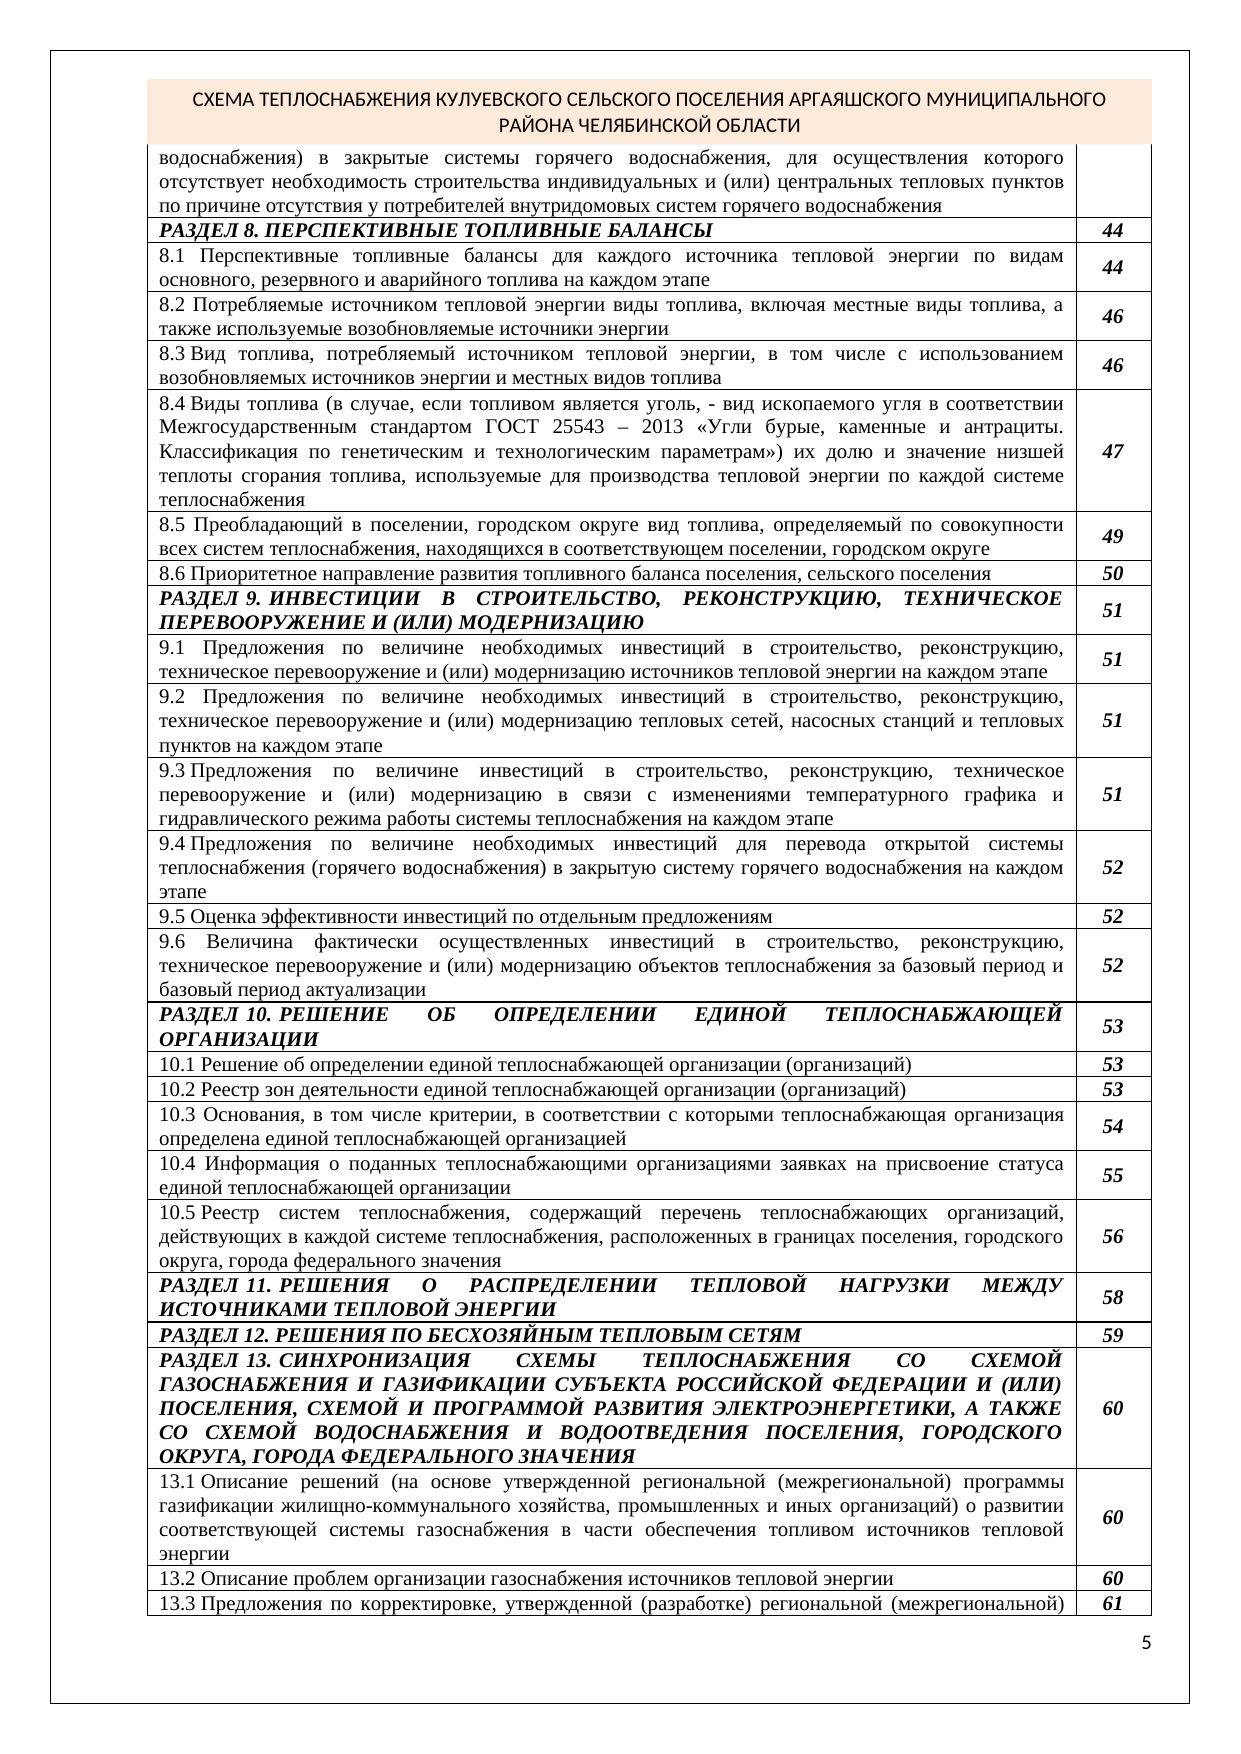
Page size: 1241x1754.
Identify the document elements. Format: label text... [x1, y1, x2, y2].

table_cell 9.3 Предложения по величине инвестиций в строительство, реконструкцию, техническое перевооружение и (или) модернизацию в связи с изменениями температурного графика и гидравлического режима работы системы теплоснабжения на каждом этапе [148, 758, 1076, 830]
table_cell 53 [1077, 1052, 1151, 1076]
table_cell 9.2 Предложения по величине необходимых инвестиций в строительство, реконструкцию, техническое перевооружение и (или) модернизацию тепловых сетей, насосных станций и тепловых пунктов на каждом этапе [148, 684, 1076, 757]
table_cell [148, 145, 1076, 217]
table_cell 9.5 Оценка эффективности инвестиций по отдельным предложениям [148, 904, 1076, 928]
table_cell 10.3 Основания, в том числе критерии, в соответствии с которыми теплоснабжающая организация определена единой теплоснабжающей организацией [148, 1102, 1076, 1150]
table_cell РАЗДЕЛ 11. РЕШЕНИЯ О РАСПРЕДЕЛЕНИИ ТЕПЛОВОЙ НАГРУЗКИ МЕЖДУ ИСТОЧНИКАМИ ТЕПЛОВОЙ ЭНЕРГИИ [148, 1273, 1076, 1321]
table_cell 52 [1077, 929, 1151, 1001]
table_cell 51 [1077, 758, 1151, 830]
table_cell 46 [1077, 292, 1151, 340]
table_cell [148, 1591, 1076, 1615]
table_cell 49 [1077, 512, 1151, 560]
table_cell РАЗДЕЛ 8. ПЕРСПЕКТИВНЫЕ ТОПЛИВНЫЕ БАЛАНСЫ [148, 218, 1076, 242]
table_cell 50 [1077, 561, 1151, 585]
table_cell 43 [1077, 145, 1151, 217]
table_cell 60 [1077, 1469, 1151, 1565]
table_cell 44 [1077, 243, 1151, 291]
table_cell 8.4 Виды топлива (в случае, если топливом является уголь, - вид ископаемого угля в соответствии Межгосударственным стандартом ГОСТ 25543 – 2013 «Угли бурые, каменные и антрациты. Классификация по генетическим и технологическим параметрам») их долю и значение низшей теплоты сгорания топлива, используемые для производства тепловой энергии по каждой системе теплоснабжения [148, 390, 1076, 511]
table_cell 60 [1077, 1566, 1151, 1590]
table_cell 8.1 Перспективные топливные балансы для каждого источника тепловой энергии по видам основного, резервного и аварийного топлива на каждом этапе [148, 243, 1076, 291]
table_cell 55 [1077, 1151, 1151, 1199]
table_cell 52 [1077, 904, 1151, 928]
table_cell 47 [1077, 390, 1151, 511]
table_cell РАЗДЕЛ 13. СИНХРОНИЗАЦИЯ СХЕМЫ ТЕПЛОСНАБЖЕНИЯ СО СХЕМОЙ ГАЗОСНАБЖЕНИЯ И ГАЗИФИКАЦИИ СУБЪЕКТА РОССИЙСКОЙ ФЕДЕРАЦИИ И (ИЛИ) ПОСЕЛЕНИЯ, СХЕМОЙ И ПРОГРАММОЙ РАЗВИТИЯ ЭЛЕКТРОЭНЕРГЕТИКИ, А ТАКЖЕ СО СХЕМОЙ ВОДОСНАБЖЕНИЯ И ВОДООТВЕДЕНИЯ ПОСЕЛЕНИЯ, ГОРОДСКОГО ОКРУГА, ГОРОДА ФЕДЕРАЛЬНОГО ЗНАЧЕНИЯ [148, 1348, 1076, 1468]
table_cell 13.2 Описание проблем организации газоснабжения источников тепловой энергии [148, 1566, 1076, 1590]
table_cell 58 [1077, 1273, 1151, 1321]
table_cell 8.3 Вид топлива, потребляемый источником тепловой энергии, в том числе с использованием возобновляемых источников энергии и местных видов топлива [148, 341, 1076, 389]
table_cell 53 [1077, 1003, 1151, 1051]
table_cell РАЗДЕЛ 9. ИНВЕСТИЦИИ В СТРОИТЕЛЬСТВО, РЕКОНСТРУКЦИЮ, ТЕХНИЧЕСКОЕ ПЕРЕВООРУЖЕНИЕ И (ИЛИ) МОДЕРНИЗАЦИЮ [148, 586, 1076, 634]
table_cell 54 [1077, 1102, 1151, 1150]
table_cell 13.1 Описание решений (на основе утвержденной региональной (межрегиональной) программы газификации жилищно-коммунального хозяйства, промышленных и иных организаций) о развитии соответствующей системы газоснабжения в части обеспечения топливом источников тепловой энергии [148, 1469, 1076, 1565]
table_cell 44 [1077, 218, 1151, 242]
table_cell 10.2 Реестр зон деятельности единой теплоснабжающей организации (организаций) [148, 1077, 1076, 1101]
table_cell 53 [1077, 1077, 1151, 1101]
table_cell 52 [1077, 831, 1151, 903]
table_cell 8.6 Приоритетное направление развития топливного баланса поселения, сельского поселения [148, 561, 1076, 585]
table_cell 8.5 Преобладающий в поселении, городском округе вид топлива, определяемый по совокупности всех систем теплоснабжения, находящихся в соответствующем поселении, городском округе [148, 512, 1076, 560]
table_cell РАЗДЕЛ 12. РЕШЕНИЯ ПО БЕСХОЗЯЙНЫМ ТЕПЛОВЫМ СЕТЯМ [148, 1323, 1076, 1347]
table_cell 51 [1077, 586, 1151, 634]
table_cell РАЗДЕЛ 10. РЕШЕНИЕ ОБ ОПРЕДЕЛЕНИИ ЕДИНОЙ ТЕПЛОСНАБЖАЮЩЕЙ ОРГАНИЗАЦИИ [148, 1003, 1076, 1051]
table_cell 51 [1077, 684, 1151, 757]
table_cell 9.4 Предложения по величине необходимых инвестиций для перевода открытой системы теплоснабжения (горячего водоснабжения) в закрытую систему горячего водоснабжения на каждом этапе [148, 831, 1076, 903]
table_cell 59 [1077, 1323, 1151, 1347]
table_cell 8.2 Потребляемые источником тепловой энергии виды топлива, включая местные виды топлива, а также используемые возобновляемые источники энергии [148, 292, 1076, 340]
table_cell 51 [1077, 635, 1151, 683]
table_cell 56 [1077, 1200, 1151, 1272]
table_cell 10.5 Реестр систем теплоснабжения, содержащий перечень теплоснабжающих организаций, действующих в каждой системе теплоснабжения, расположенных в границах поселения, городского округа, города федерального значения [148, 1200, 1076, 1272]
table_cell 10.1 Решение об определении единой теплоснабжающей организации (организаций) [148, 1052, 1076, 1076]
table_cell 10.4 Информация о поданных теплоснабжающими организациями заявках на присвоение статуса единой теплоснабжающей организации [148, 1151, 1076, 1199]
table_cell 9.6 Величина фактически осуществленных инвестиций в строительство, реконструкцию, техническое перевооружение и (или) модернизацию объектов теплоснабжения за базовый период и базовый период актуализации [148, 929, 1076, 1001]
table_cell 61 [1077, 1591, 1151, 1615]
table_cell 60 [1077, 1348, 1151, 1468]
table_cell 46 [1077, 341, 1151, 389]
table_cell 9.1 Предложения по величине необходимых инвестиций в строительство, реконструкцию, техническое перевооружение и (или) модернизацию источников тепловой энергии на каждом этапе [148, 635, 1076, 683]
